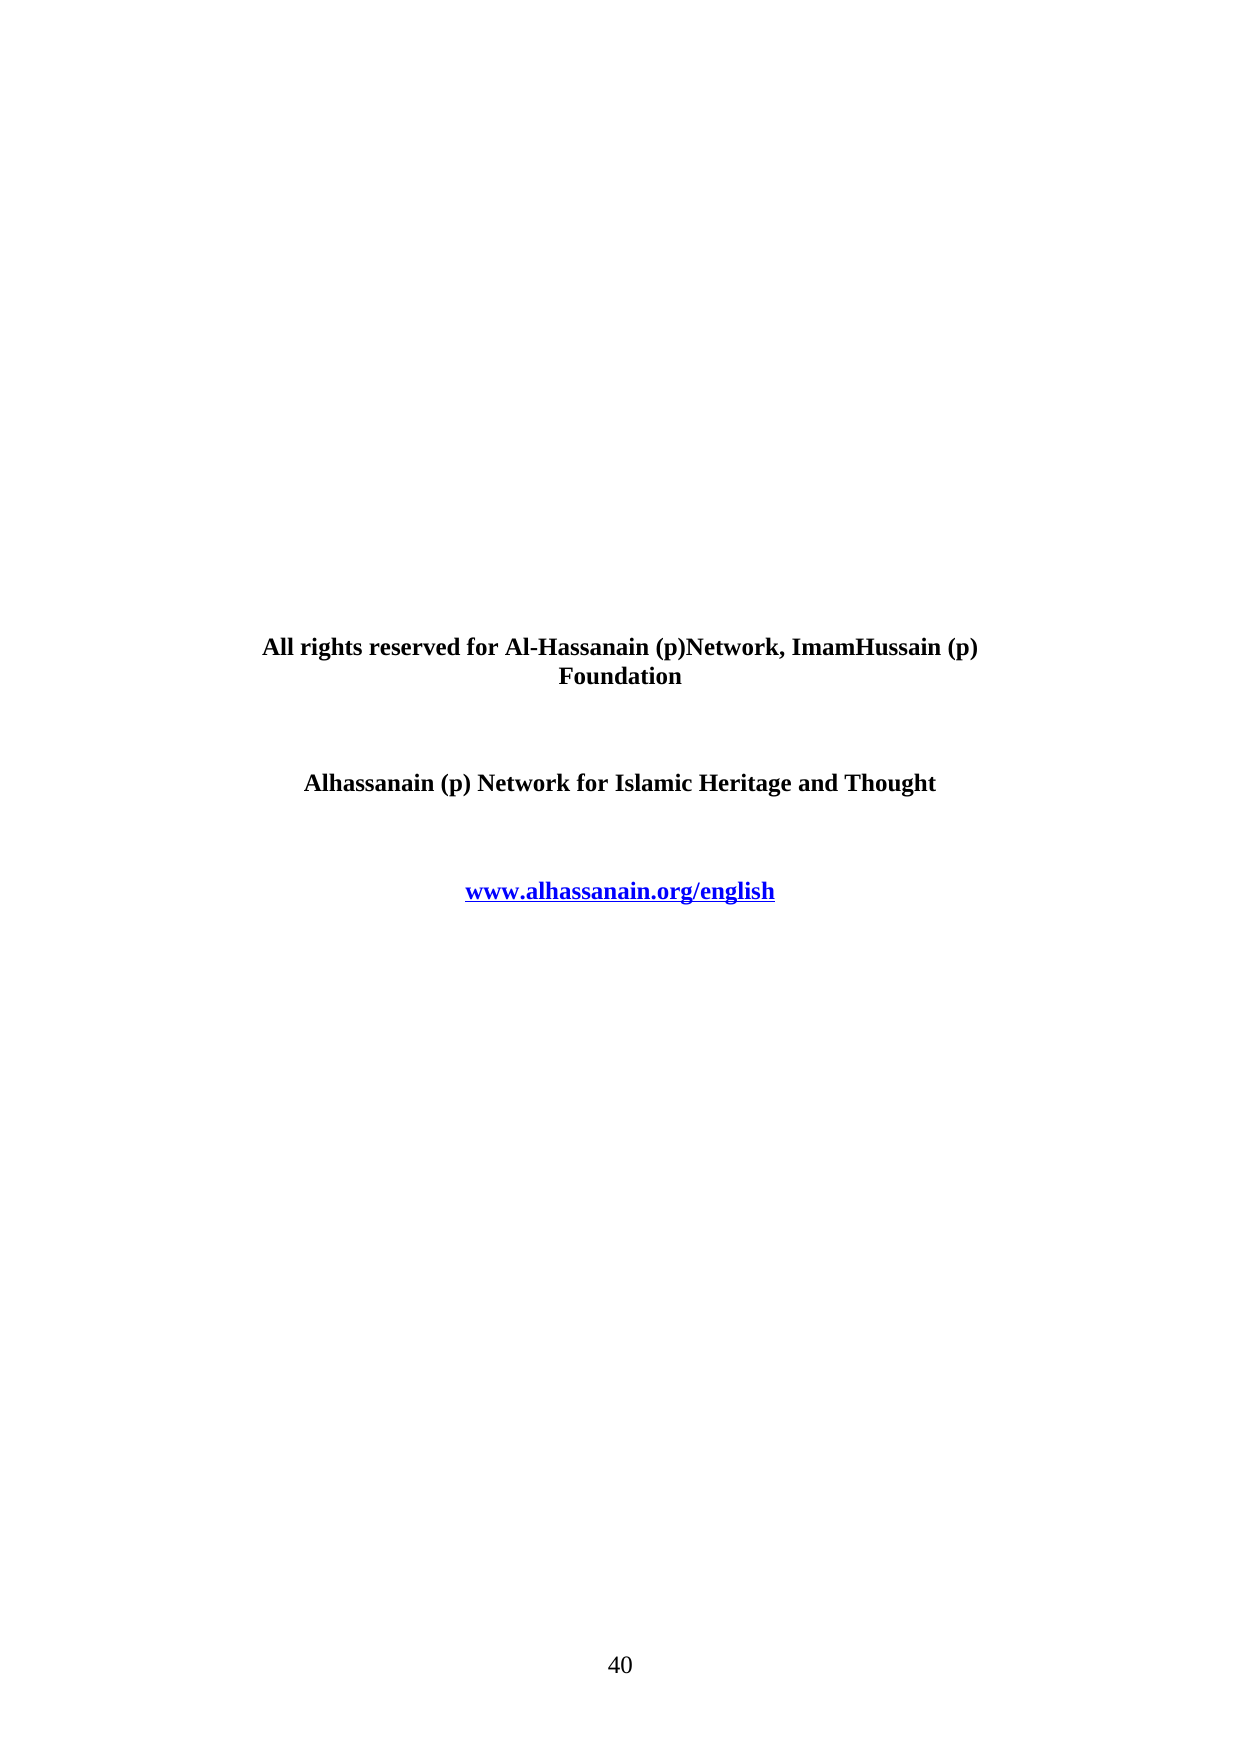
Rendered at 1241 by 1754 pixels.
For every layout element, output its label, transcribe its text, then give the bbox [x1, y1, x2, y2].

text www.alhassanain.org/english [236, 876, 1004, 905]
text Alhassanain (p) Network for Islamic Heritage and Thought [236, 768, 1004, 797]
text All rights reserved for Al-Hassanain (p)Network, ImamHussain (p) Foundation [236, 632, 1004, 690]
